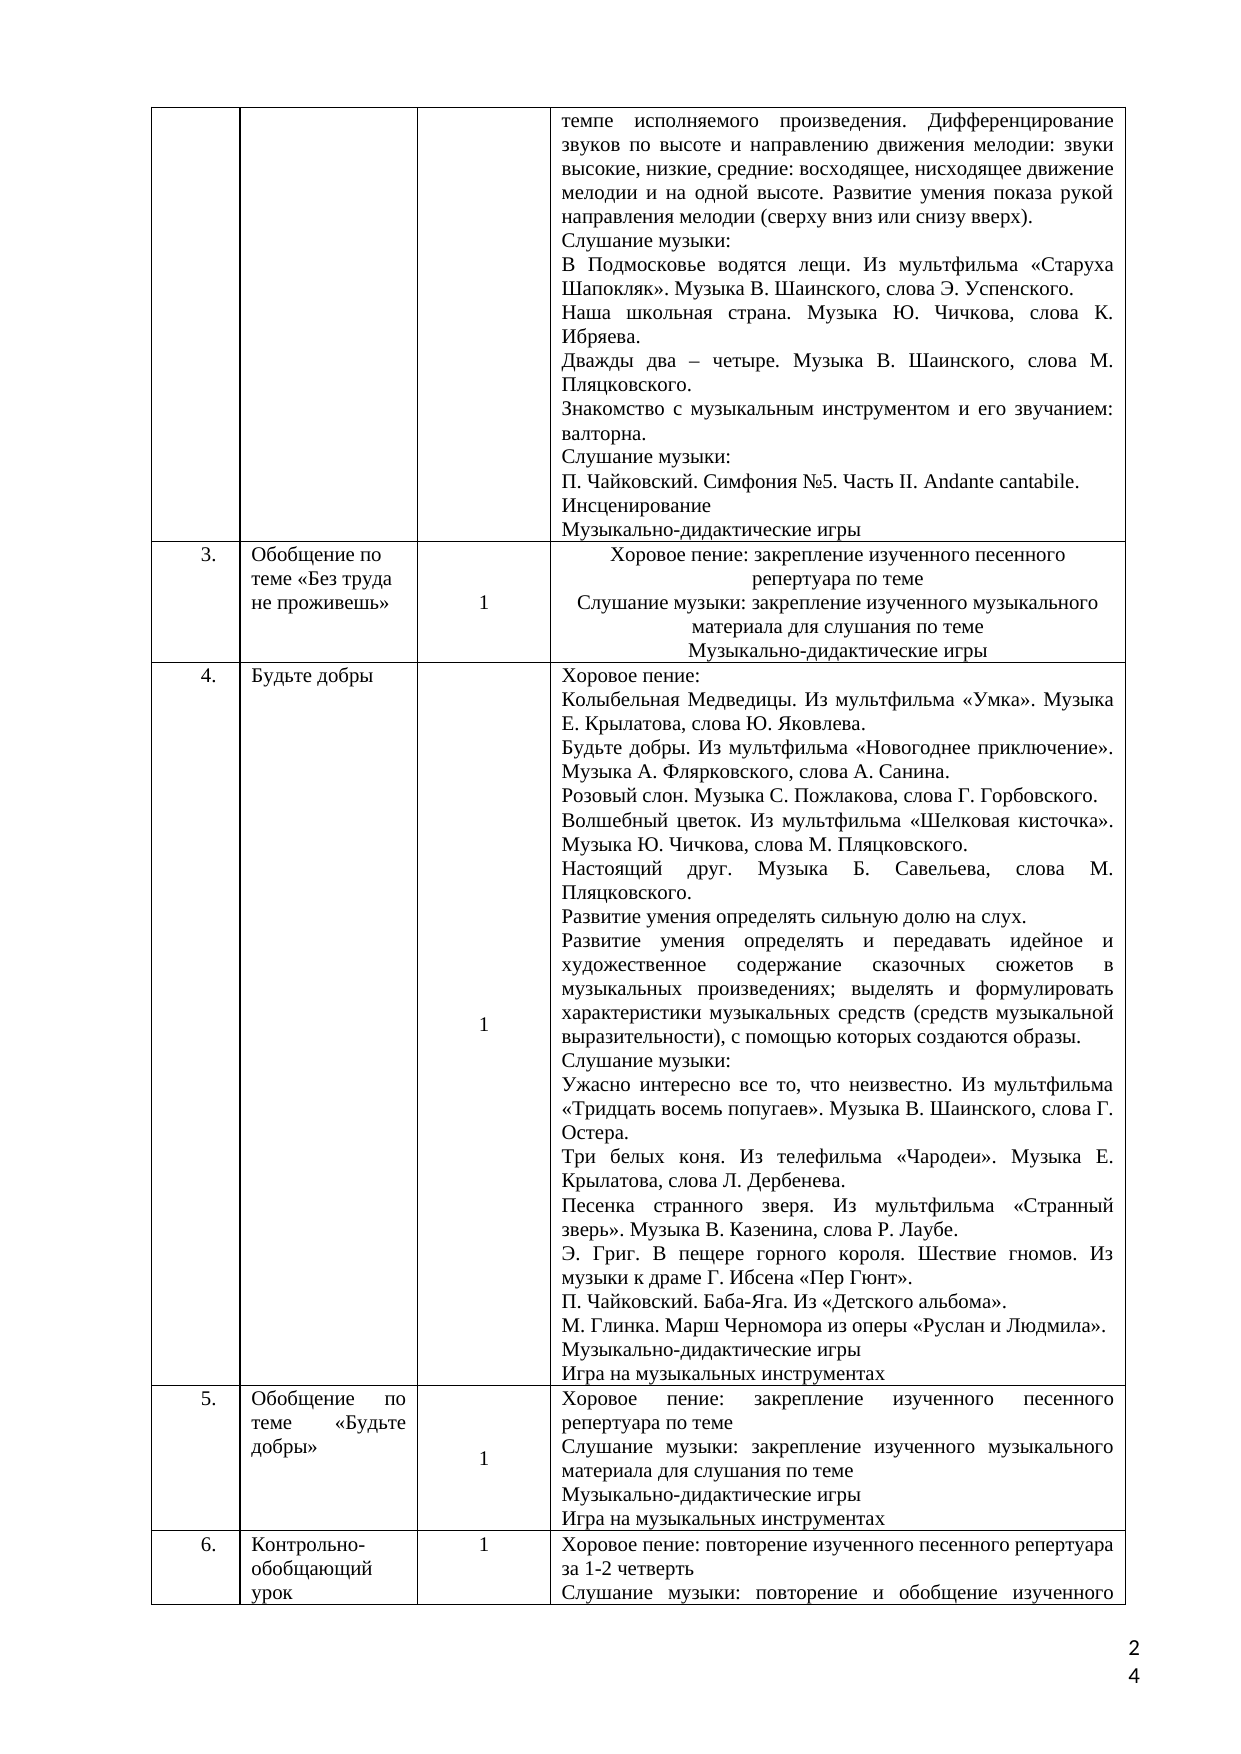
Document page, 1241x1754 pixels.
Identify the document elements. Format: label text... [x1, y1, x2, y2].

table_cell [551, 1531, 1125, 1604]
table_cell 6 [418, 108, 550, 541]
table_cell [241, 108, 417, 541]
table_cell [551, 108, 1125, 541]
table_cell Хоровое пение: Колыбельная Медведицы. Из мультфильма «Умка». Музыка Е. Крылатова, слова Ю. Яковлева. Будьте добры. Из мультфильма «Новогоднее приключение». Музыка А. Флярковского, слова А. Санина. Розовый слон. Музыка С. Пожлакова, слова Г. Горбовского. Волшебный цветок. Из мультфильма «Шелковая кисточка». Музыка Ю. Чичкова, слова М. Пляцковского. Настоящий друг. Музыка Б. Савельева, слова М. Пляцковского. Развитие умения определять сильную долю на слух. Развитие умения определять и передавать идейное и художественное содержание сказочных сюжетов в музыкальных произведениях; выделять и формулировать характеристики музыкальных средств (средств музыкальной выразительности), с помощью которых создаются образы. Слушание музыки: Ужасно интересно все то, что неизвестно. Из мультфильма «Тридцать восемь попугаев». Музыка В. Шаинского, слова Г. Остера. Три белых коня. Из телефильма «Чародеи». Музыка Е. Крылатова, слова Л. Дербенева. Песенка странного зверя. Из мультфильма «Странный зверь». Музыка В. Казенина, слова Р. Лаубе. Э. Григ. В пещере горного короля. Шествие гномов. Из музыки к драме Г. Ибсена «Пер Гюнт». П. Чайковский. Баба-Яга. Из «Детского альбома». М. Глинка. Марш Черномора из оперы «Руслан и Людмила». Музыкально-дидактические игры Игра на музыкальных инструментах [551, 663, 1125, 1385]
table_cell 1 [418, 663, 550, 1385]
table_cell Обобщение по теме «Без труда не проживешь» [241, 542, 417, 662]
table_cell [152, 1386, 239, 1530]
table_cell [152, 663, 239, 1385]
table_cell 1 [418, 1531, 550, 1604]
table_cell 1 [418, 1386, 550, 1530]
table_cell [152, 542, 239, 662]
table_cell [152, 1531, 239, 1604]
table_cell Хоровое пение: закрепление изученного песенного репертуара по теме Слушание музыки: закрепление изученного музыкального материала для слушания по теме Музыкально-дидактические игры Игра на музыкальных инструментах [551, 1386, 1125, 1530]
table_cell 1 [418, 542, 550, 662]
table_cell Хоровое пение: закрепление изученного песенного репертуара по теме Слушание музыки: закрепление изученного музыкального материала для слушания по теме Музыкально-дидактические игры [551, 542, 752, 662]
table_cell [241, 1531, 417, 1604]
table_cell Обобщение по теме «Будьте добры» [241, 1386, 417, 1530]
table_cell [152, 108, 239, 541]
table_cell Будьте добры [241, 663, 417, 1385]
table_cell Хоровое пение: закрепление изученного песенного репертуара по теме Слушание музыки: закрепление изученного музыкального материала для слушания по теме Музыкально-дидактические игры [923, 542, 1125, 662]
